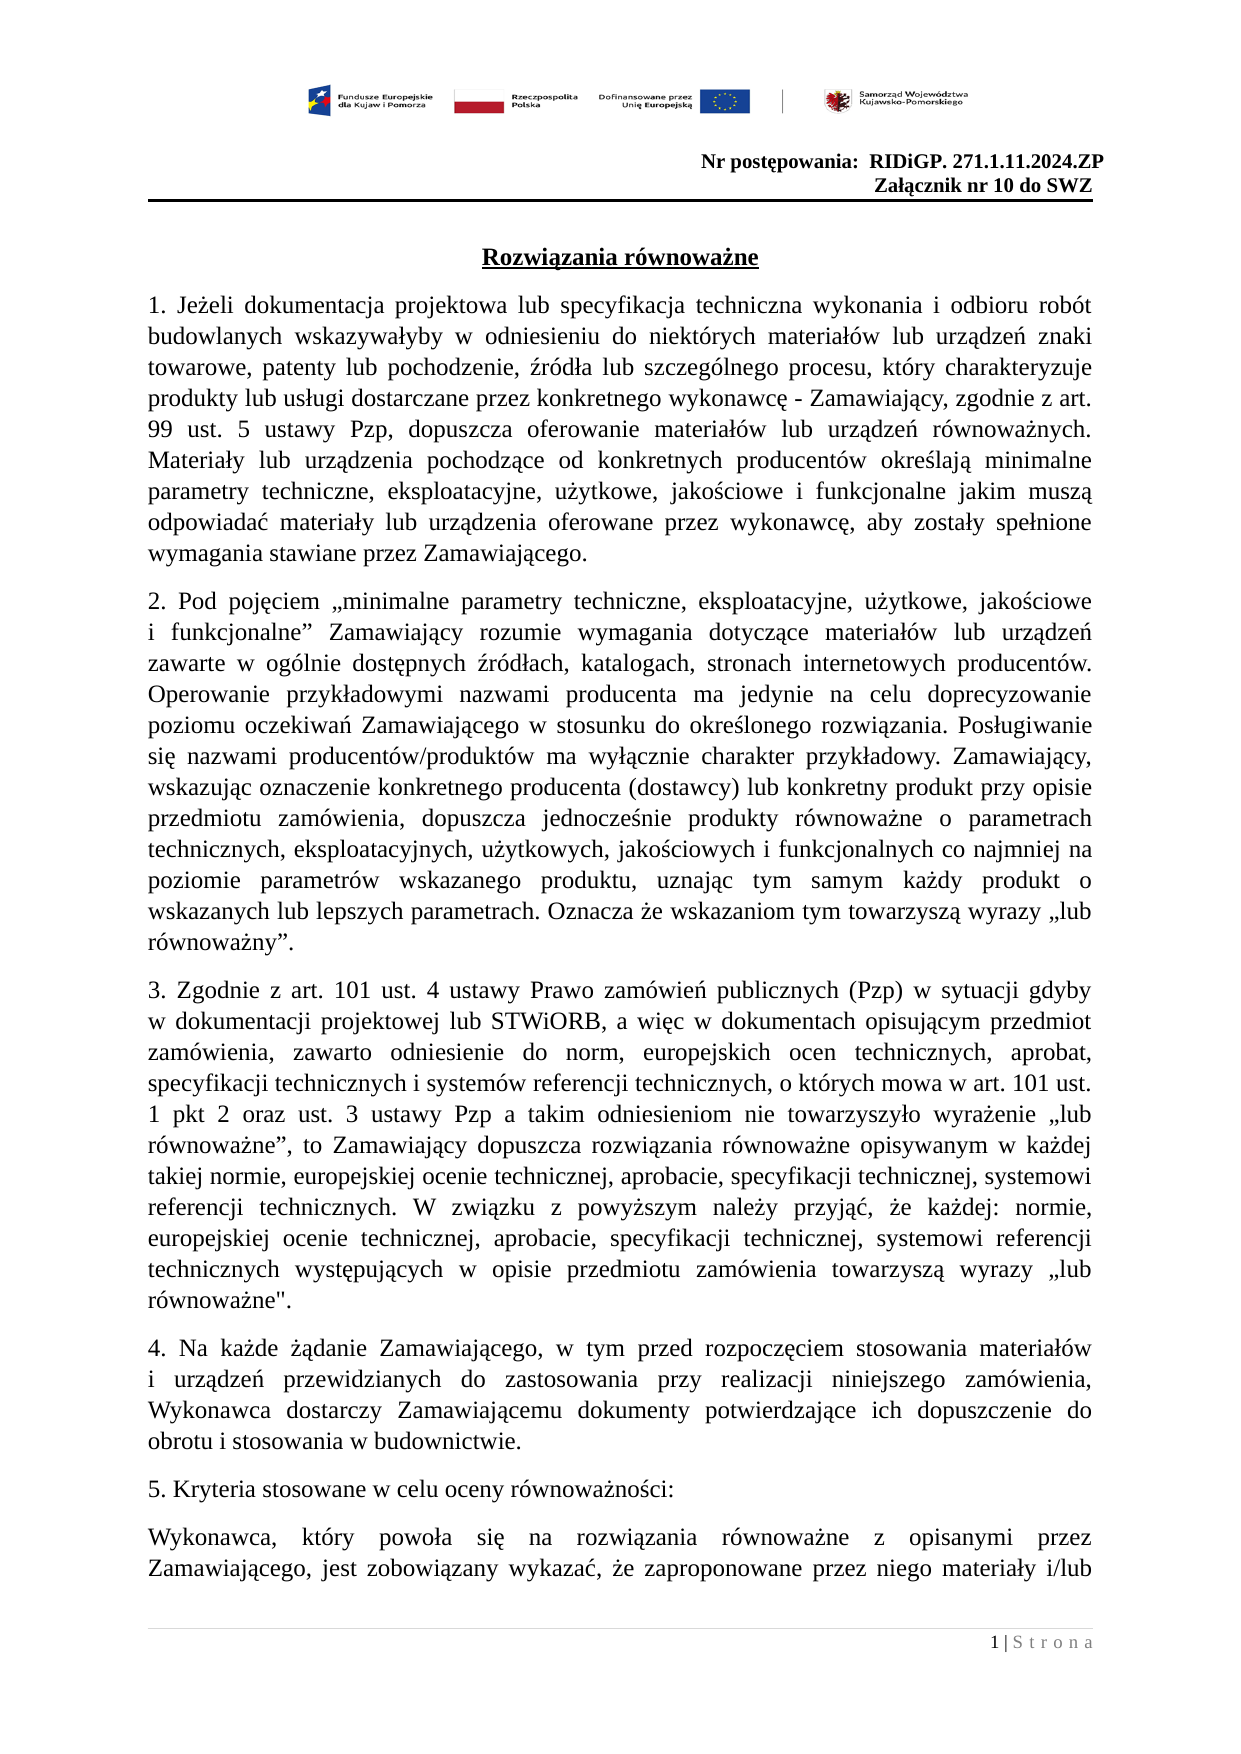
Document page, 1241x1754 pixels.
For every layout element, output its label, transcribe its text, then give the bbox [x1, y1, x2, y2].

text 5. Kryteria stosowane w celu oceny równoważności: [148, 1474, 1093, 1503]
text 2. Pod pojęciem „minimalne parametry techniczne, eksploatacyjne, użytkowe, jakościowe i funkcjonalne” Zamawiający rozumie wymagania dotyczące materiałów lub urządzeń zawarte w ogólnie dostępnych źródłach, katalogach, stronach internetowych producentów. Operowanie przykładowymi nazwami producenta ma jedynie na celu doprecyzowanie poziomu oczekiwań Zamawiającego w stosunku do określonego rozwiązania. Posługiwanie się nazwami producentów/produktów ma wyłącznie charakter przykładowy. Zamawiający, wskazując oznaczenie konkretnego producenta (dostawcy) lub konkretny produkt przy opisie przedmiotu zamówienia, dopuszcza jednocześnie produkty równoważne o parametrach technicznych, eksploatacyjnych, użytkowych, jakościowych i funkcjonalnych co najmniej na poziomie parametrów wskazanego produktu, uznając tym samym każdy produkt o wskazanych lub lepszych parametrach. Oznacza że wskazaniom tym towarzyszą wyrazy „lub równoważny”. [148, 586, 1093, 956]
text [148, 1522, 1093, 1582]
text 4. Na każde żądanie Zamawiającego, w tym przed rozpoczęciem stosowania materiałów i urządzeń przewidzianych do zastosowania przy realizacji niniejszego zamówienia, Wykonawca dostarczy Zamawiającemu dokumenty potwierdzające ich dopuszczenie do obrotu i stosowania w budownictwie. [148, 1333, 1093, 1455]
text 1. Jeżeli dokumentacja projektowa lub specyfikacja techniczna wykonania i odbioru robót budowlanych wskazywałyby w odniesieniu do niektórych materiałów lub urządzeń znaki towarowe, patenty lub pochodzenie, źródła lub szczególnego procesu, który charakteryzuje produkty lub usługi dostarczane przez konkretnego wykonawcę - Zamawiający, zgodnie z art. 99 ust. 5 ustawy Pzp, dopuszcza oferowanie materiałów lub urządzeń równoważnych. Materiały lub urządzenia pochodzące od konkretnych producentów określają minimalne parametry techniczne, eksploatacyjne, użytkowe, jakościowe i funkcjonalne jakim muszą odpowiadać materiały lub urządzenia oferowane przez wykonawcę, aby zostały spełnione wymagania stawiane przez Zamawiającego. [148, 290, 1093, 567]
text 3. Zgodnie z art. 101 ust. 4 ustawy Prawo zamówień publicznych (Pzp) w sytuacji gdyby w dokumentacji projektowej lub STWiORB, a więc w dokumentach opisującym przedmiot zamówienia, zawarto odniesienie do norm, europejskich ocen technicznych, aprobat, specyfikacji technicznych i systemów referencji technicznych, o których mowa w art. 101 ust. 1 pkt 2 oraz ust. 3 ustawy Pzp a takim odniesieniom nie towarzyszyło wyrażenie „lub równoważne”, to Zamawiający dopuszcza rozwiązania równoważne opisywanym w każdej takiej normie, europejskiej ocenie technicznej, aprobacie, specyfikacji technicznej, systemowi referencji technicznych. W związku z powyższym należy przyjąć, że każdej: normie, europejskiej ocenie technicznej, aprobacie, specyfikacji technicznej, systemowi referencji technicznych występujących w opisie przedmiotu zamówienia towarzyszą wyrazy „lub równoważne". [148, 975, 1093, 1314]
text Rozwiązania równoważne [148, 242, 1093, 271]
